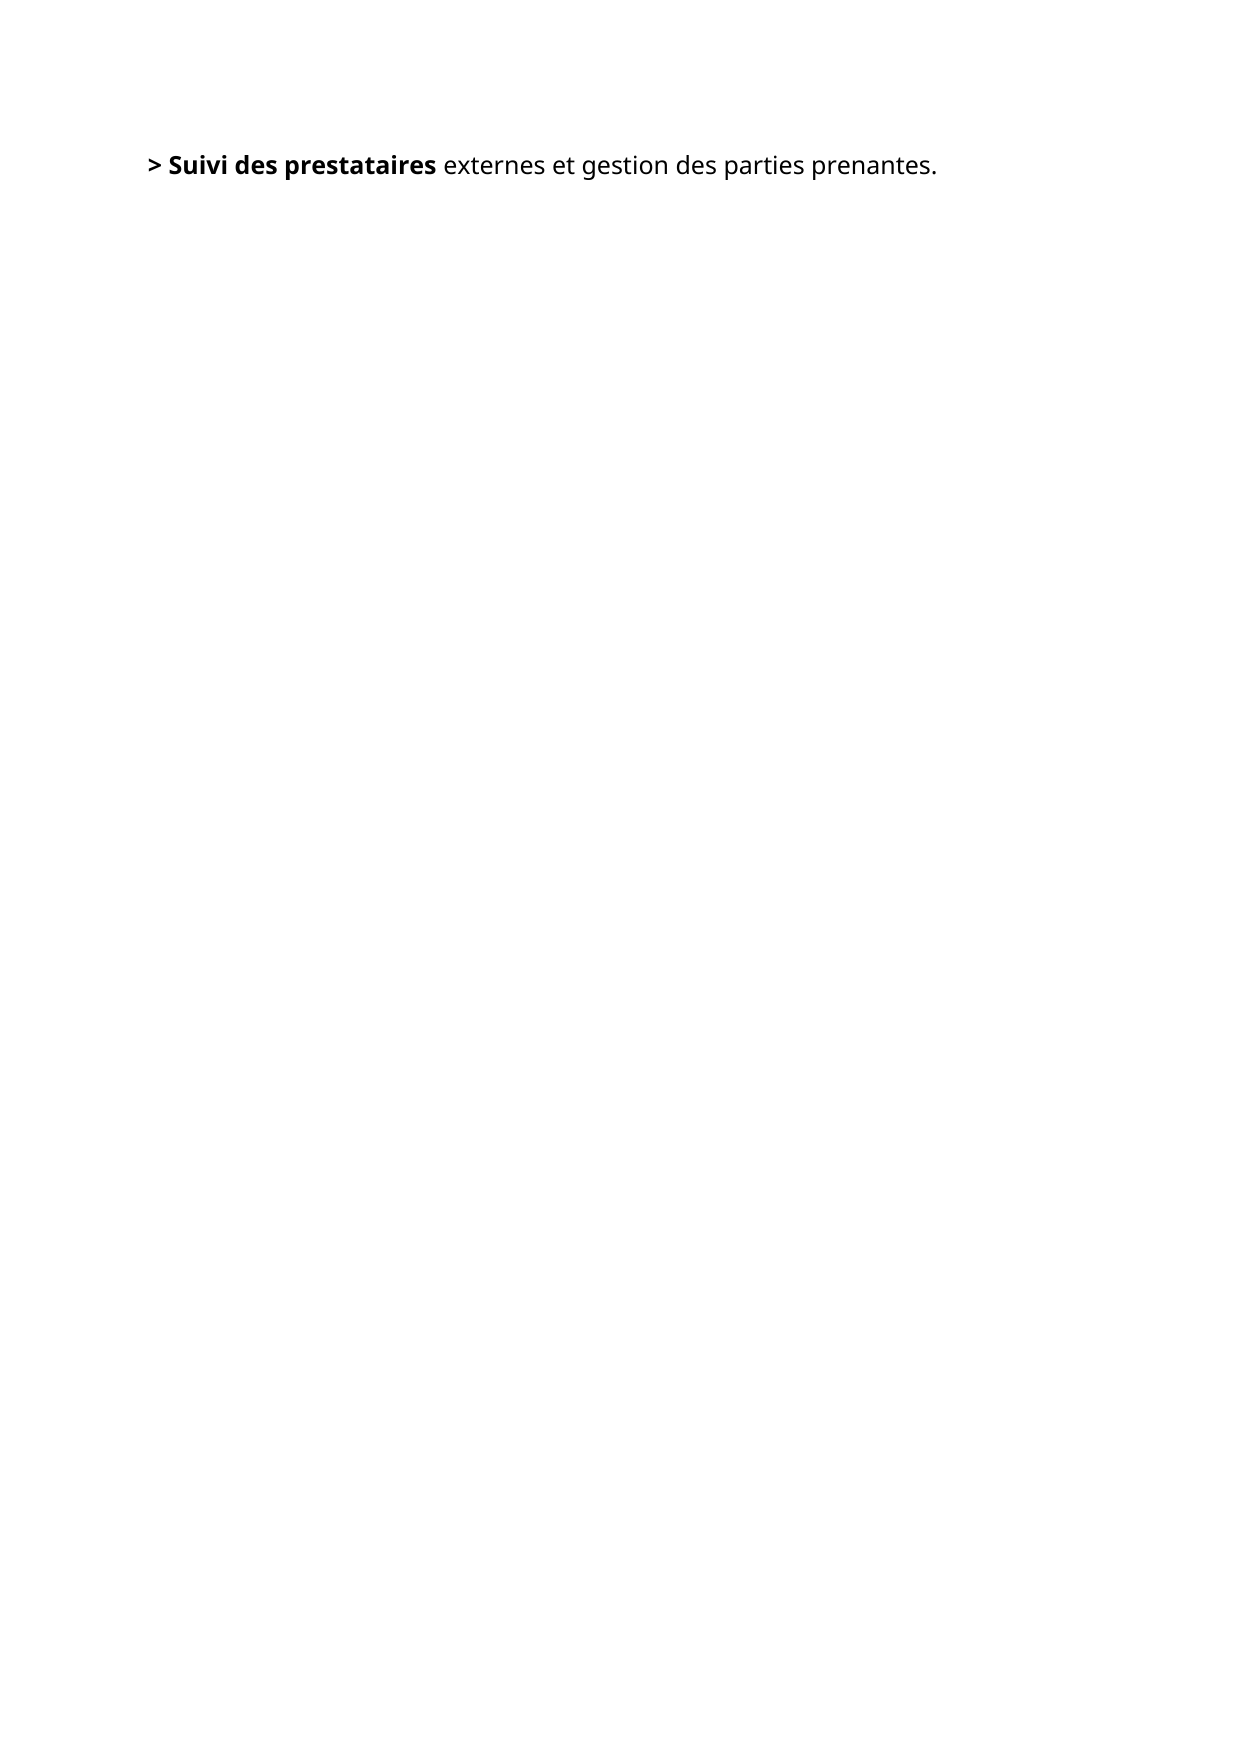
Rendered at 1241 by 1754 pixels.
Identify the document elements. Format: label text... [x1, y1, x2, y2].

text > Suivi des prestataires externes et gestion des parties prenantes. [148, 148, 1093, 182]
